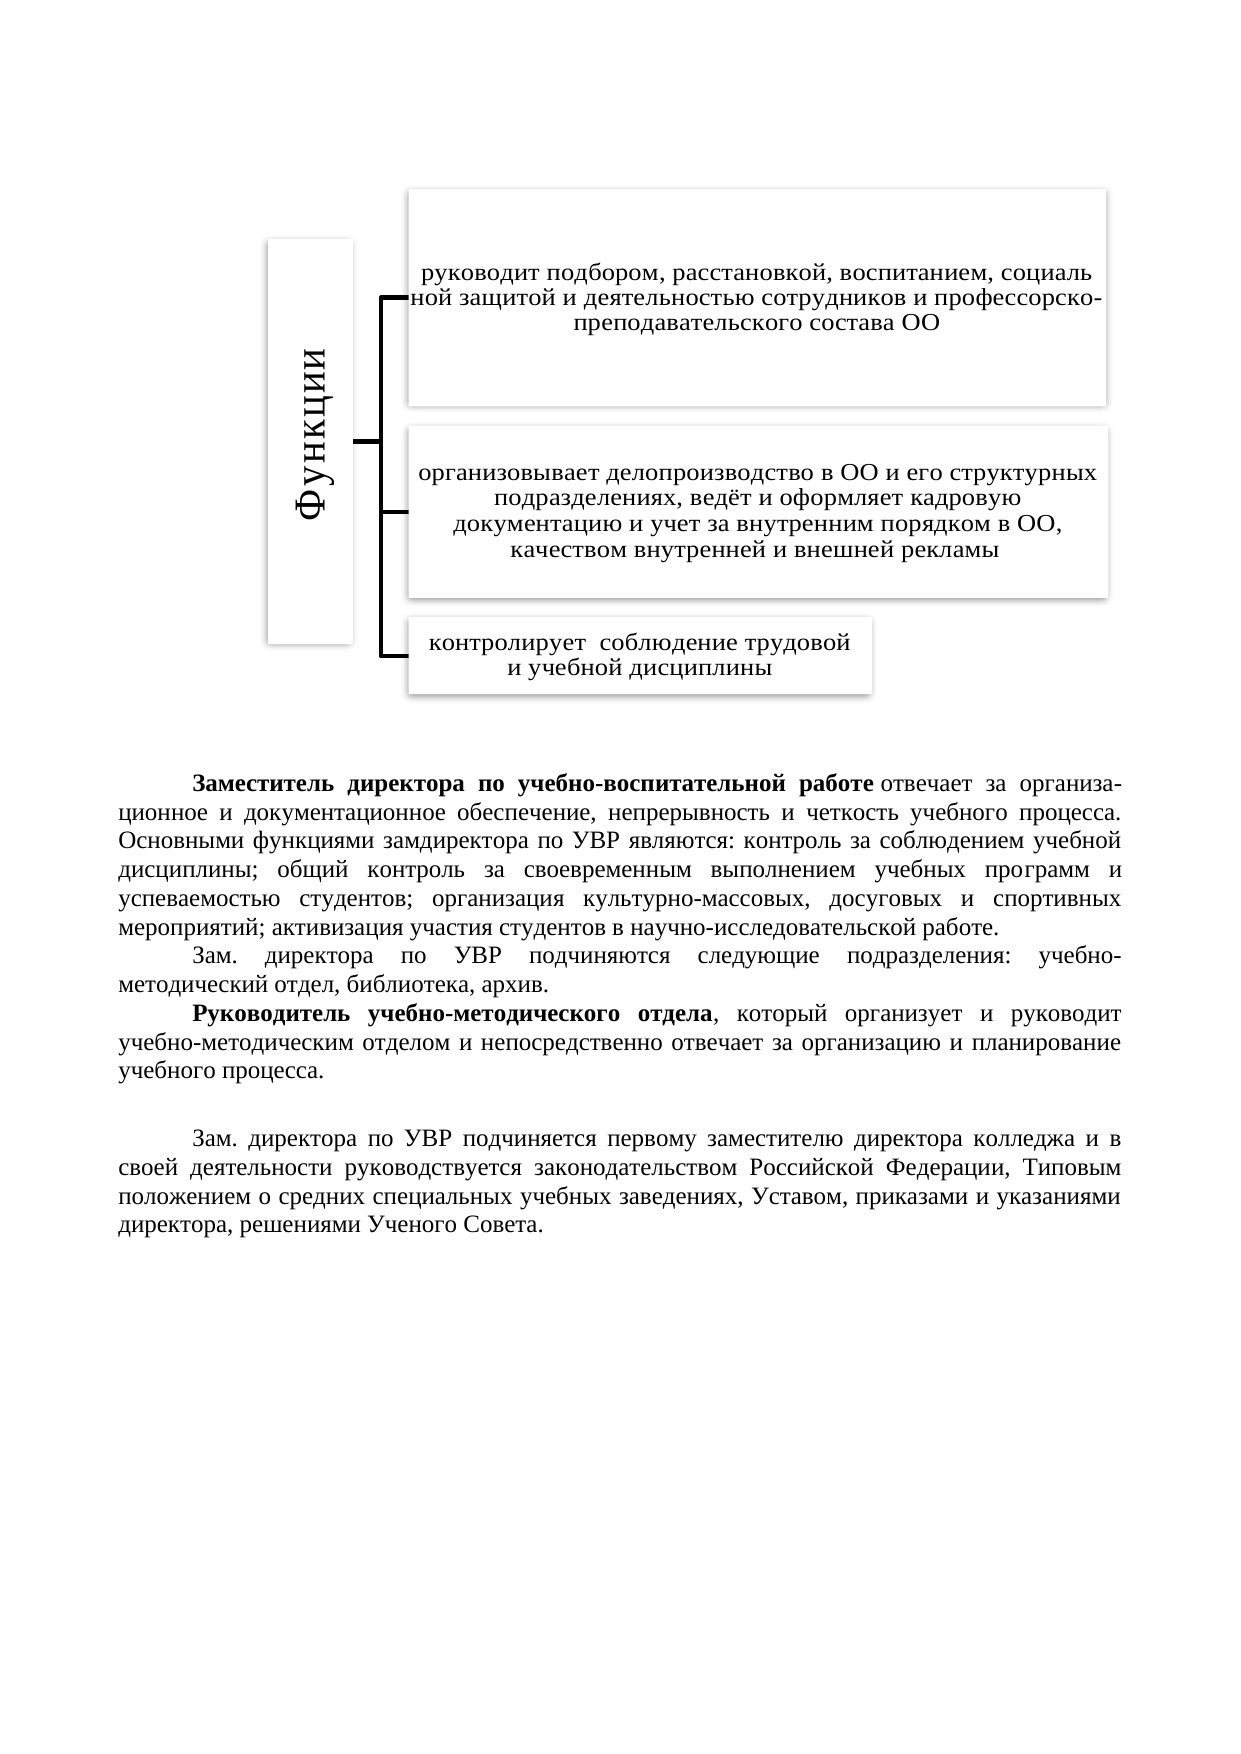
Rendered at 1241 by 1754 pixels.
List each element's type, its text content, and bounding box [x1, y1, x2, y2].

text Зам. директора по УВР подчиняются следующие подразделения: учебно-методический отдел, библиотека, архив. [118, 940, 1122, 998]
text Руководитель учебно-методического отдела, который организует и руководит учебно-методическим отделом и непосредственно отвечает за организацию и планирование учебного процесса. [118, 998, 1122, 1084]
text Заместитель директора по учебно-воспитательной работе отвечает за организационное и документационное обеспечение, непрерывность и четкость учебного процесса. Основными функциями замдиректора по УВР являются: контроль за соблюдением учебной дисциплины; общий контроль за своевременным выполнением учебных программ и успеваемостью студентов; организация культурно-массовых, досуговых и спортивных мероприятий; активизация участия студентов в научно-исследовательской работе. [118, 768, 1122, 940]
text Зам. директора по УВР подчиняется первому заместителю директора колледжа и в своей деятельности руководствуется законодательством Российской Федерации, Типовым положением о средних специальных учебных заведениях, Уставом, приказами и указаниями директора, решениями Ученого Совета. [118, 1123, 1122, 1238]
